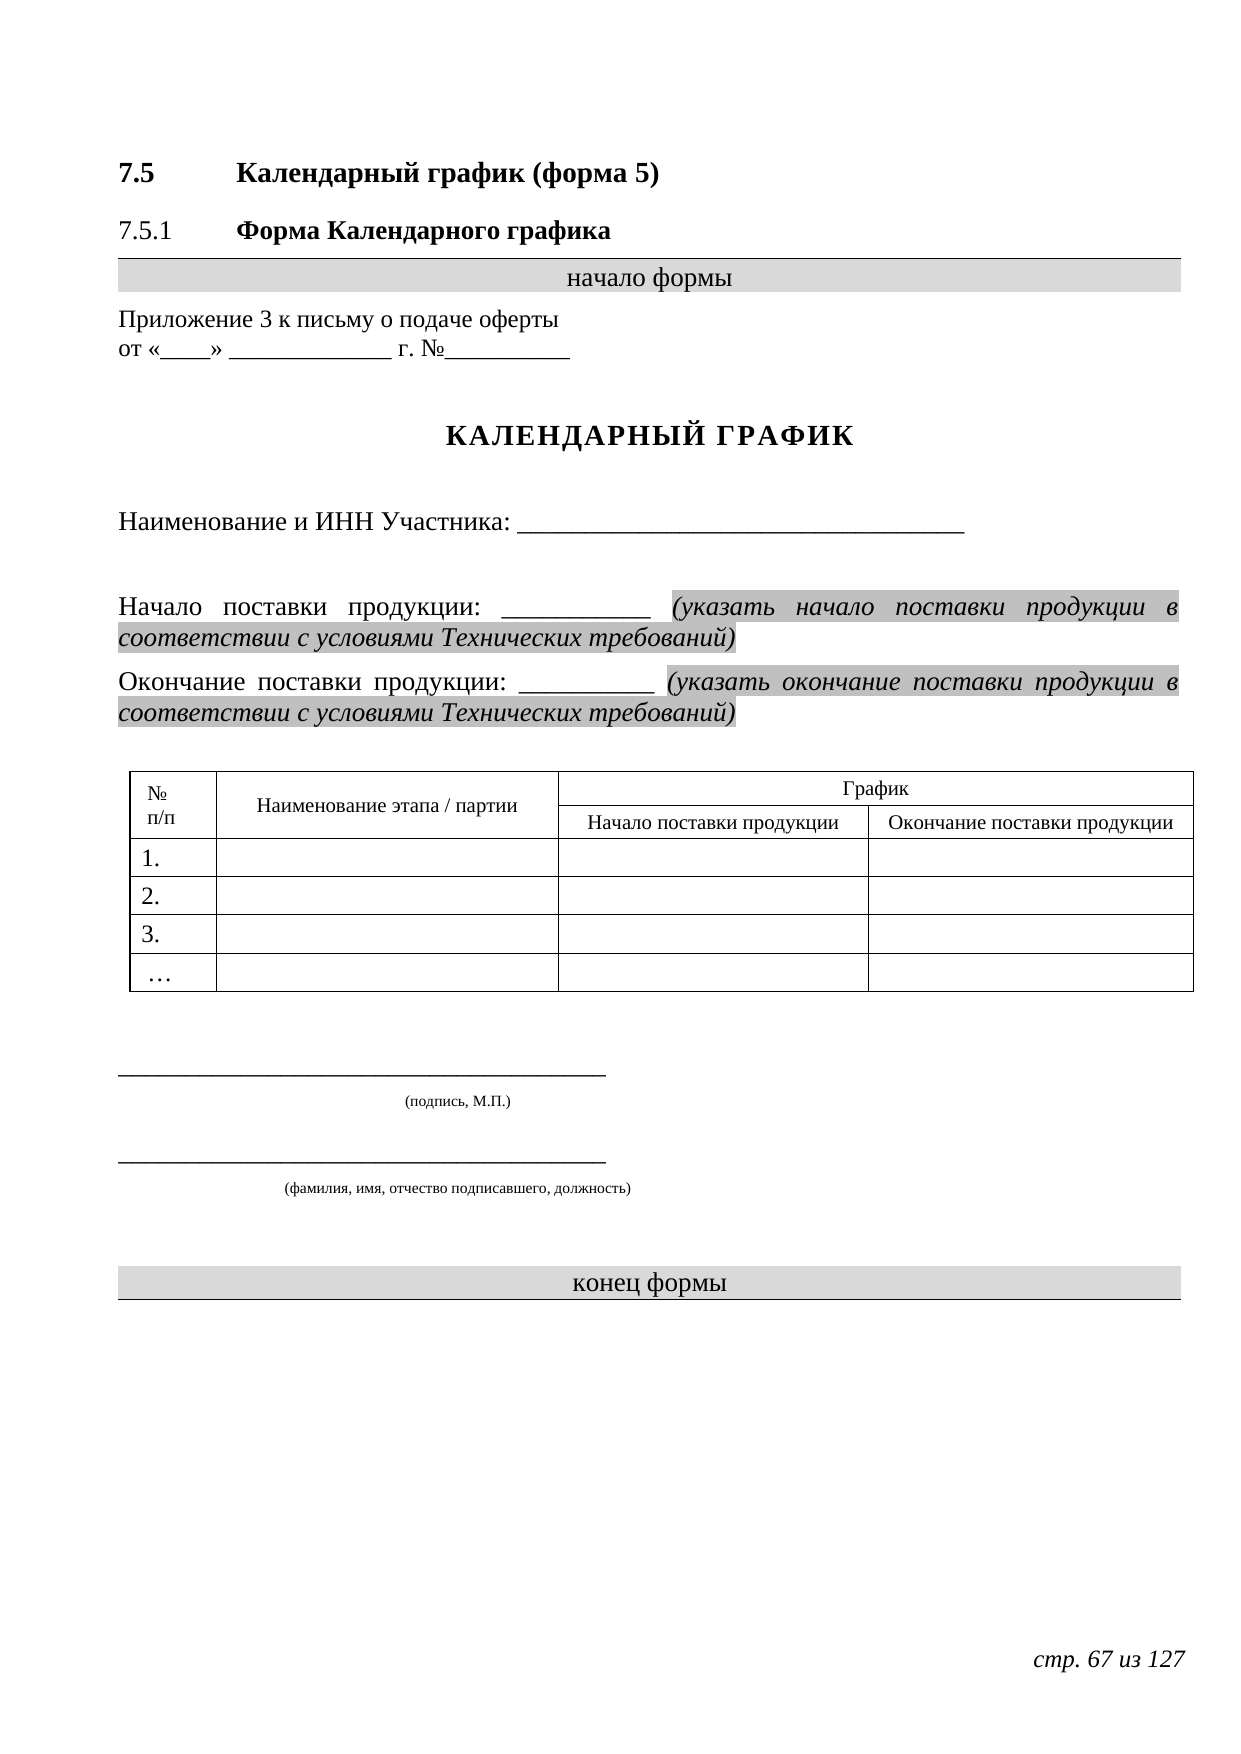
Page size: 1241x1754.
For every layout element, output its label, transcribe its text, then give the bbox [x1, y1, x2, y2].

text (фамилия, имя, отчество подписавшего, должность) [118, 1179, 797, 1210]
text Приложение 3 к письму о подаче оферты от «____» _____________ г. №__________ [118, 304, 1181, 362]
table_header График [559, 772, 1193, 804]
text Календарный график [118, 418, 1181, 452]
table_cell [131, 839, 216, 876]
text (подпись, М.П.) [118, 1091, 797, 1122]
table_cell [217, 915, 558, 952]
table_cell [559, 839, 868, 876]
text Начало поставки продукции: ___________ (указать начало поставки продукции в соответствии с условиями Технических требований) [736, 590, 1181, 653]
text Наименование и ИНН Участника: _________________________________ [118, 506, 1181, 537]
table_cell [869, 877, 1193, 914]
table_cell Окончание поставки продукции [869, 806, 1193, 838]
text Окончание поставки продукции: __________ (указать окончание поставки продукции в соответствии с условиями Технических требований) [736, 665, 1181, 727]
table_header № п/п [131, 772, 216, 838]
text Форма Календарного графика [118, 214, 1181, 245]
table_cell [131, 915, 216, 952]
table_cell [131, 877, 216, 914]
text ____________________________________ [118, 1135, 1181, 1166]
text Окончание поставки продукции: __________ (указать окончание поставки продукции в соответствии с условиями Технических требований) [118, 665, 667, 696]
table_header Наименование этапа / партии [217, 772, 558, 838]
text конец формы [118, 1266, 1181, 1299]
table_cell Начало поставки продукции [559, 806, 868, 838]
table_cell [217, 877, 558, 914]
table_cell [559, 954, 868, 991]
table_cell [559, 915, 868, 952]
table_cell [559, 877, 868, 914]
table_cell [869, 839, 1193, 876]
table_cell [217, 839, 558, 876]
text Начало поставки продукции: ___________ (указать начало поставки продукции в соответствии с условиями Технических требований) [118, 590, 672, 622]
table_cell [869, 915, 1193, 952]
subtitle Календарный график (форма 5) [118, 156, 1181, 189]
table_cell [869, 954, 1193, 991]
table_cell [217, 954, 558, 991]
text ____________________________________ [118, 1048, 1181, 1079]
table_cell … [131, 954, 216, 991]
text начало формы [118, 259, 1181, 292]
